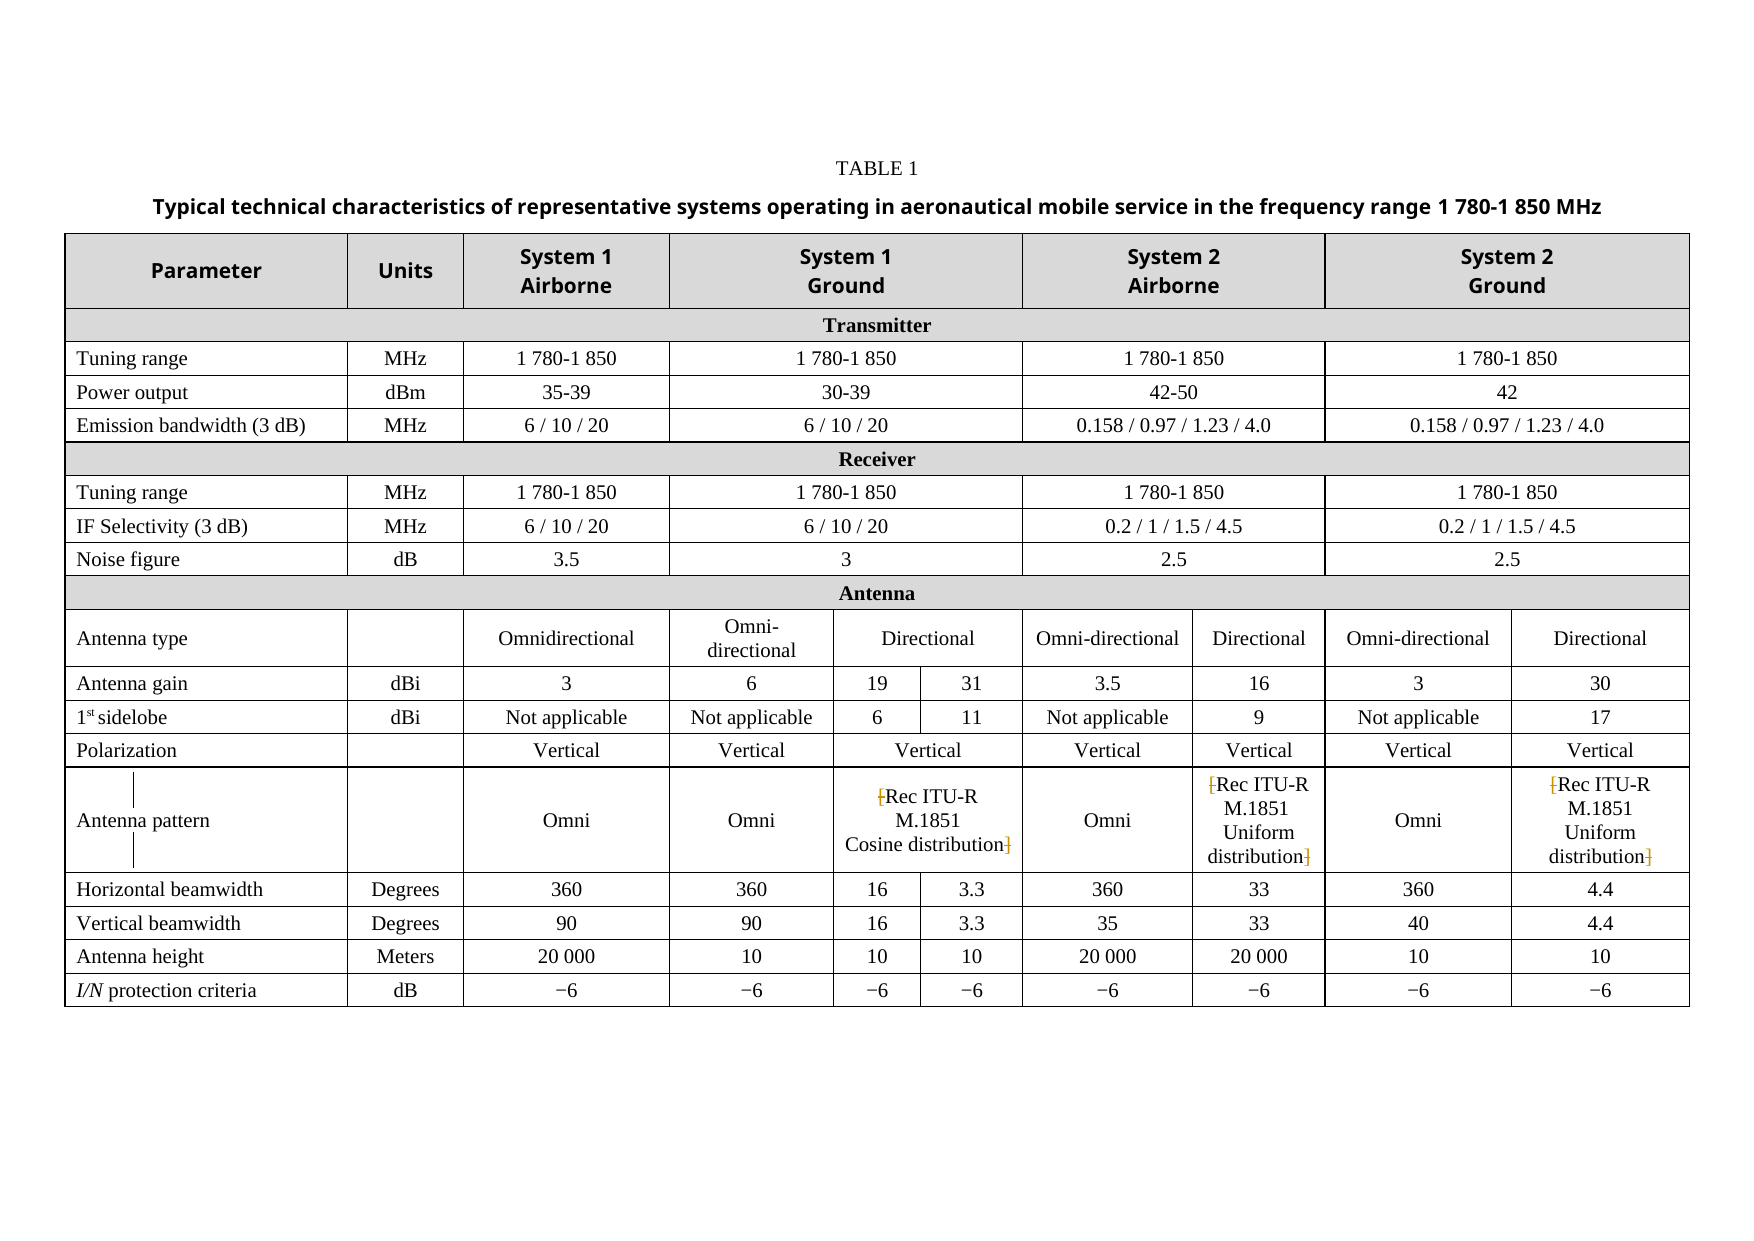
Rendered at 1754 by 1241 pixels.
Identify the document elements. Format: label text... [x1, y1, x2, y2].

table_cell Vertical [834, 734, 1022, 766]
table_cell MHz [348, 409, 463, 441]
table_cell 6 / 10 / 20 [670, 409, 1022, 441]
table_cell [348, 768, 463, 872]
table_cell Polarization [66, 734, 347, 766]
table_cell dB [348, 543, 463, 575]
table_cell 2.5 [1326, 543, 1689, 575]
table_cell −6 [1326, 974, 1511, 1006]
table_cell −6 [670, 974, 833, 1006]
table_cell Meters [348, 940, 463, 972]
table_cell Omnidirectional [464, 610, 669, 666]
table_cell 35-39 [464, 376, 669, 408]
table_cell Not applicable [670, 701, 833, 733]
table_cell 3 [670, 543, 1022, 575]
table_cell 33 [1193, 873, 1324, 906]
table_cell 1 780-1 850 [464, 476, 669, 508]
table_cell Omni [464, 768, 669, 872]
table_cell Not applicable [464, 701, 669, 733]
table_cell Rec ITU-R M.1851 Cosine distribution [834, 768, 1022, 872]
table_cell 3.5 [464, 543, 669, 575]
table_cell 3 [464, 667, 669, 699]
table_cell Rec ITU-R M.1851 Uniform distribution [1512, 768, 1689, 872]
table_cell 42-50 [1023, 376, 1324, 408]
table_cell dBm [348, 376, 463, 408]
table_cell −6 [921, 974, 1022, 1006]
table_cell Antenna pattern [66, 768, 347, 872]
table_cell 20 000 [464, 940, 669, 972]
table_cell 1 780-1 850 [1023, 476, 1324, 508]
table_cell 6 / 10 / 20 [670, 509, 1022, 542]
table_cell Degrees [348, 907, 463, 939]
table_cell 1 780-1 850 [1326, 476, 1689, 508]
table_cell Vertical [464, 734, 669, 766]
table_cell MHz [348, 509, 463, 542]
table_cell 360 [1023, 873, 1192, 906]
table_cell Antenna gain [66, 667, 347, 699]
table_cell 360 [464, 873, 669, 906]
table_cell 1st sidelobe [66, 701, 347, 733]
table_cell 10 [921, 940, 1022, 972]
text TABLE 1 [148, 156, 1606, 180]
table_cell 0.2 / 1 / 1.5 / 4.5 [1326, 509, 1689, 542]
table_cell Horizontal beamwidth [66, 873, 347, 906]
table_cell Noise figure [66, 543, 347, 575]
table_cell 33 [1193, 907, 1324, 939]
table_cell MHz [348, 342, 463, 374]
table_cell Antenna height [66, 940, 347, 972]
table_cell Rec ITU-R M.1851 Uniform distribution [1193, 768, 1324, 872]
table_header System 1 Airborne [464, 234, 669, 308]
table_cell 1 780-1 850 [670, 342, 1022, 374]
table_cell Vertical [670, 734, 833, 766]
table_cell 2.5 [1023, 543, 1324, 575]
table_cell 6 [834, 701, 920, 733]
table_cell [348, 610, 463, 666]
table_cell −6 [834, 974, 920, 1006]
table_cell 0.158 / 0.97 / 1.23 / 4.0 [1023, 409, 1324, 441]
table_cell 16 [1193, 667, 1324, 699]
table_header System 2 Airborne [1023, 234, 1324, 308]
table_cell 90 [464, 907, 669, 939]
table_cell 4.4 [1512, 873, 1689, 906]
table_cell 3.3 [921, 907, 1022, 939]
table_cell I/N protection criteria [66, 974, 347, 1006]
table_cell 16 [834, 873, 920, 906]
table_cell Vertical [1326, 734, 1511, 766]
table_cell 20 000 [1193, 940, 1324, 972]
table_cell Vertical beamwidth [66, 907, 347, 939]
table_cell 19 [834, 667, 920, 699]
table_cell 360 [1326, 873, 1511, 906]
table_cell −6 [1193, 974, 1324, 1006]
table_cell Vertical [1023, 734, 1192, 766]
table_cell MHz [348, 476, 463, 508]
table_cell 42 [1326, 376, 1689, 408]
table_cell 10 [1326, 940, 1511, 972]
table_cell 4.4 [1512, 907, 1689, 939]
table_cell Omni-directional [1023, 610, 1192, 666]
table_cell Emission bandwidth (3 dB) [66, 409, 347, 441]
table_cell 30 [1512, 667, 1689, 699]
table_cell Receiver [66, 443, 1689, 475]
table_cell Directional [1193, 610, 1324, 666]
table_cell 3 [1326, 667, 1511, 699]
table_cell Omni-directional [670, 610, 833, 666]
table_cell Tuning range [66, 476, 347, 508]
table_cell 1 780-1 850 [1326, 342, 1689, 374]
table_cell 11 [921, 701, 1022, 733]
table_cell 31 [921, 667, 1022, 699]
table_cell 1 780-1 850 [670, 476, 1022, 508]
table_cell 10 [670, 940, 833, 972]
table_cell 1 780-1 850 [1023, 342, 1324, 374]
table_cell Omni [1023, 768, 1192, 872]
table_cell Omni [670, 768, 833, 872]
table_cell Power output [66, 376, 347, 408]
table_cell Vertical [1512, 734, 1689, 766]
table_cell 1 780-1 850 [464, 342, 669, 374]
table_cell dB [348, 974, 463, 1006]
table_cell Not applicable [1023, 701, 1192, 733]
table_cell Omni-directional [1326, 610, 1511, 666]
table_cell dBi [348, 667, 463, 699]
table_cell IF Selectivity (3 dB) [66, 509, 347, 542]
table_cell 6 / 10 / 20 [464, 409, 669, 441]
table_cell 9 [1193, 701, 1324, 733]
table_cell Omni [1326, 768, 1511, 872]
table_cell Degrees [348, 873, 463, 906]
table_cell 0.2 / 1 / 1.5 / 4.5 [1023, 509, 1324, 542]
table_cell 10 [1512, 940, 1689, 972]
table_cell 360 [670, 873, 833, 906]
table_header Units [348, 234, 463, 308]
table_cell dBi [348, 701, 463, 733]
table_header System 1 Ground [670, 234, 1022, 308]
title Typical technical characteristics of representative systems operating in aeronautical mobile service in the frequency range 1 780-1 850 MHz [148, 192, 1606, 221]
table_cell Directional [1512, 610, 1689, 666]
table_cell 0.158 / 0.97 / 1.23 / 4.0 [1326, 409, 1689, 441]
table_cell 6 / 10 / 20 [464, 509, 669, 542]
table_cell −6 [1023, 974, 1192, 1006]
table_cell 30-39 [670, 376, 1022, 408]
table_cell Antenna type [66, 610, 347, 666]
table_cell 35 [1023, 907, 1192, 939]
table_cell Directional [834, 610, 1022, 666]
table_header System 2 Ground [1326, 234, 1689, 308]
table_cell Vertical [1193, 734, 1324, 766]
table_cell Tuning range [66, 342, 347, 374]
table_cell [348, 734, 463, 766]
table_cell 3.5 [1023, 667, 1192, 699]
table_cell 16 [834, 907, 920, 939]
table_cell Not applicable [1326, 701, 1511, 733]
table_cell 90 [670, 907, 833, 939]
table_cell 20 000 [1023, 940, 1192, 972]
table_cell 40 [1326, 907, 1511, 939]
table_cell −6 [464, 974, 669, 1006]
table_cell Antenna [66, 576, 1689, 609]
table_cell Transmitter [66, 309, 1689, 341]
table_cell −6 [1512, 974, 1689, 1006]
table_cell 10 [834, 940, 920, 972]
table_cell 3.3 [921, 873, 1022, 906]
table_cell 17 [1512, 701, 1689, 733]
table_cell 6 [670, 667, 833, 699]
table_header Parameter [66, 234, 347, 308]
